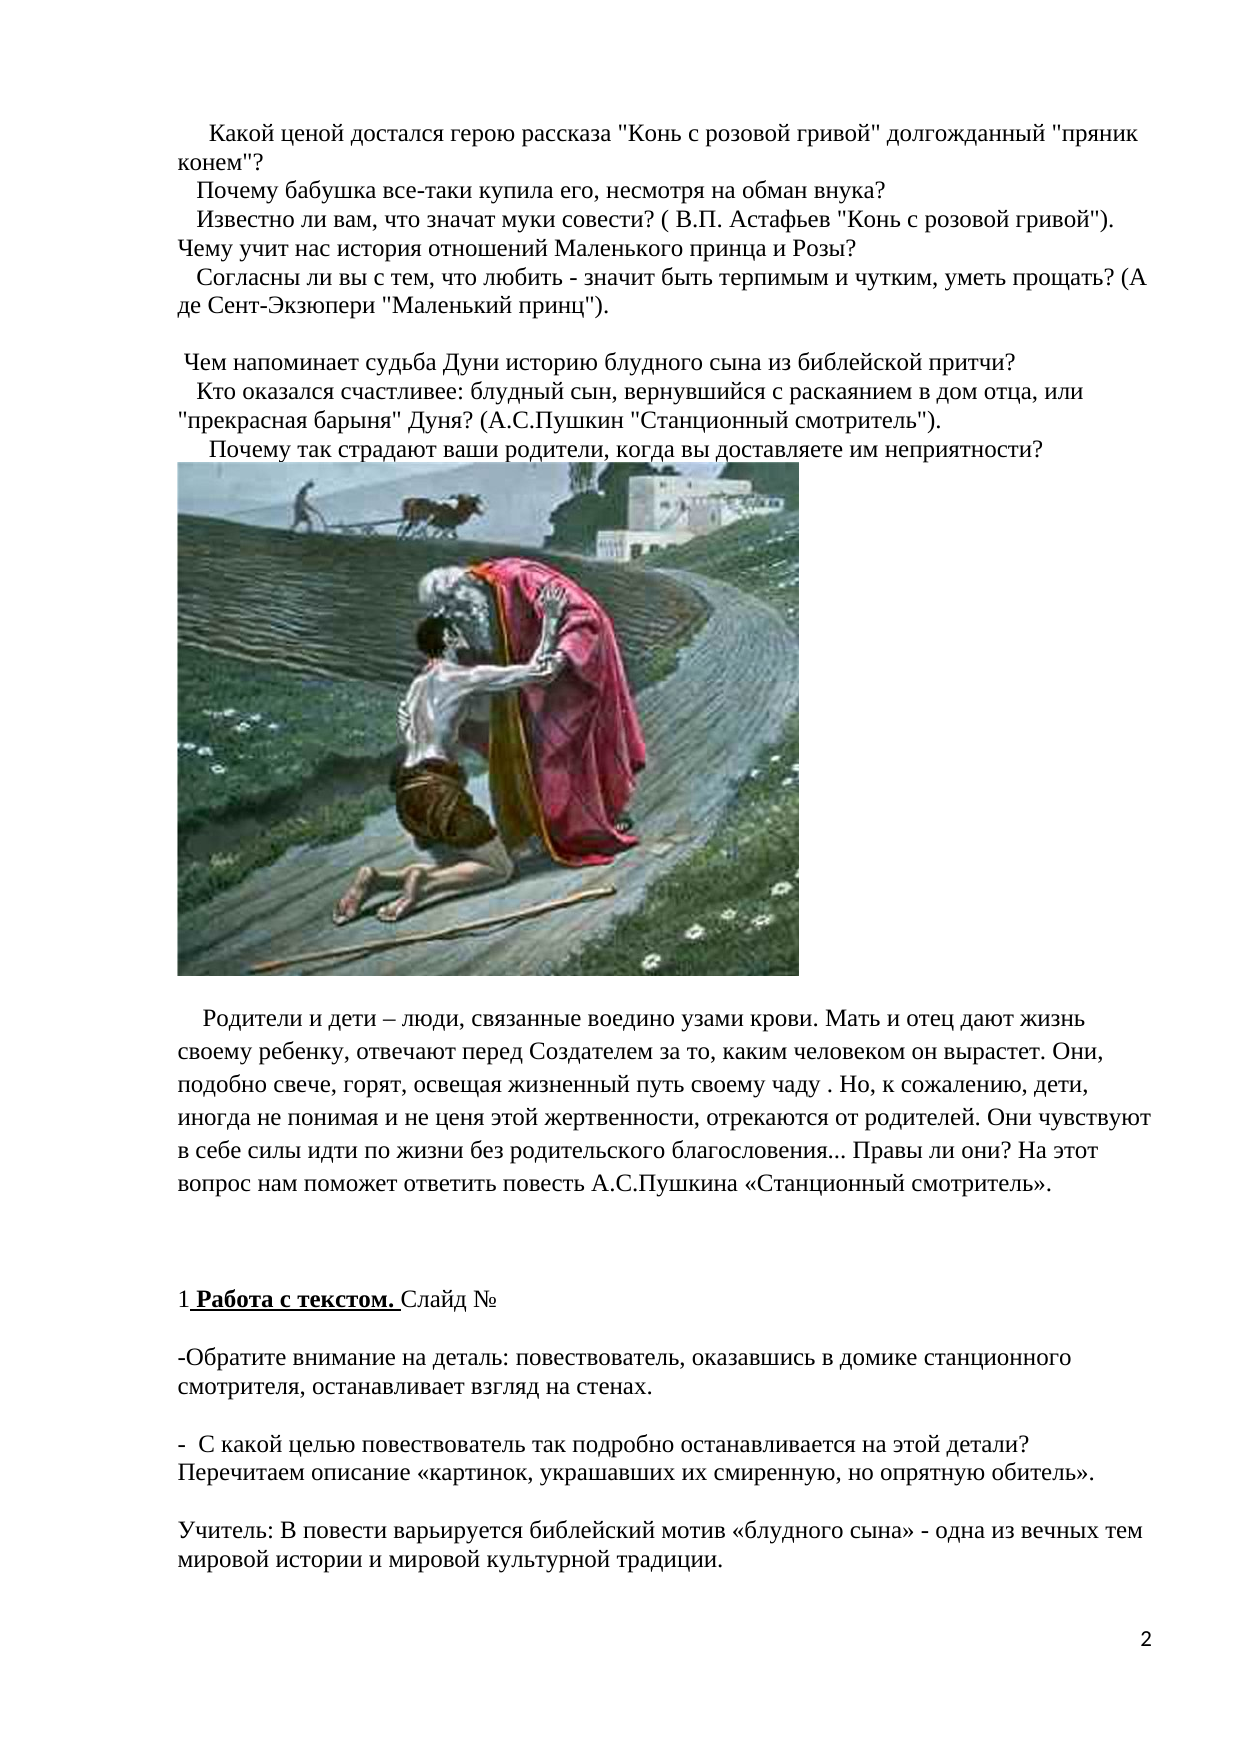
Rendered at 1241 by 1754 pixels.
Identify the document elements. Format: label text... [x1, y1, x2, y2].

text -Обратите внимание на деталь: повествователь, оказавшись в домике станционного смотрителя, останавливает взгляд на стенах. - С какой целью повествователь так подробно останавливается на этой детали? Перечитаем описание «картинок, украшавших их смиренную, но опрятную обитель». Учитель: В повести варьируется библейский мотив «блудного сына» - одна из вечных тем мировой истории и мировой культурной традиции. [177, 1342, 1152, 1572]
text Родители и дети – люди, связанные воедино узами крови. Мать и отец дают жизнь своему ребенку, отвечают перед Создателем за то, каким человеком он вырастет. Они, подобно свече, горят, освещая жизненный путь своему чаду . Но, к сожалению, дети, иногда не понимая и не ценя этой жертвенности, отрекаются от родителей. Они чувствуют в себе силы идти по жизни без родительского благословения... Правы ли они? На этот вопрос нам поможет ответить повесть А.С.Пушкина «Станционный смотритель». [177, 1003, 1152, 1197]
text Какой ценой достался герою рассказа "Конь с розовой гривой" долгожданный "пряник конем"? [177, 118, 1152, 176]
text Почему бабушка все-таки купила его, несмотря на обман внука? [177, 176, 1152, 204]
text Чему учит нас история отношений Маленького принца и Розы? [177, 233, 1152, 262]
text Чем напоминает судьба Дуни историю блудного сына из библейской притчи? [177, 347, 1152, 376]
text Согласны ли вы с тем, что любить - значит быть терпимым и чутким, уметь прощать? (А де Сент-Экзюпери "Маленький принц"). [177, 262, 1152, 319]
text Почему так страдают ваши родители, когда вы доставляете им неприятности? [177, 434, 1152, 462]
text Кто оказался счастливее: блудный сын, вернувшийся с раскаянием в дом отца, или "прекрасная барыня" Дуня? (А.С.Пушкин "Станционный смотритель"). [177, 376, 1152, 434]
text Известно ли вам, что значат муки совести? ( В.П. Астафьев "Конь с розовой гривой"). [177, 204, 1152, 233]
picture [177, 462, 799, 976]
text 1 Работа с текстом. Слайд № [177, 1284, 1152, 1313]
